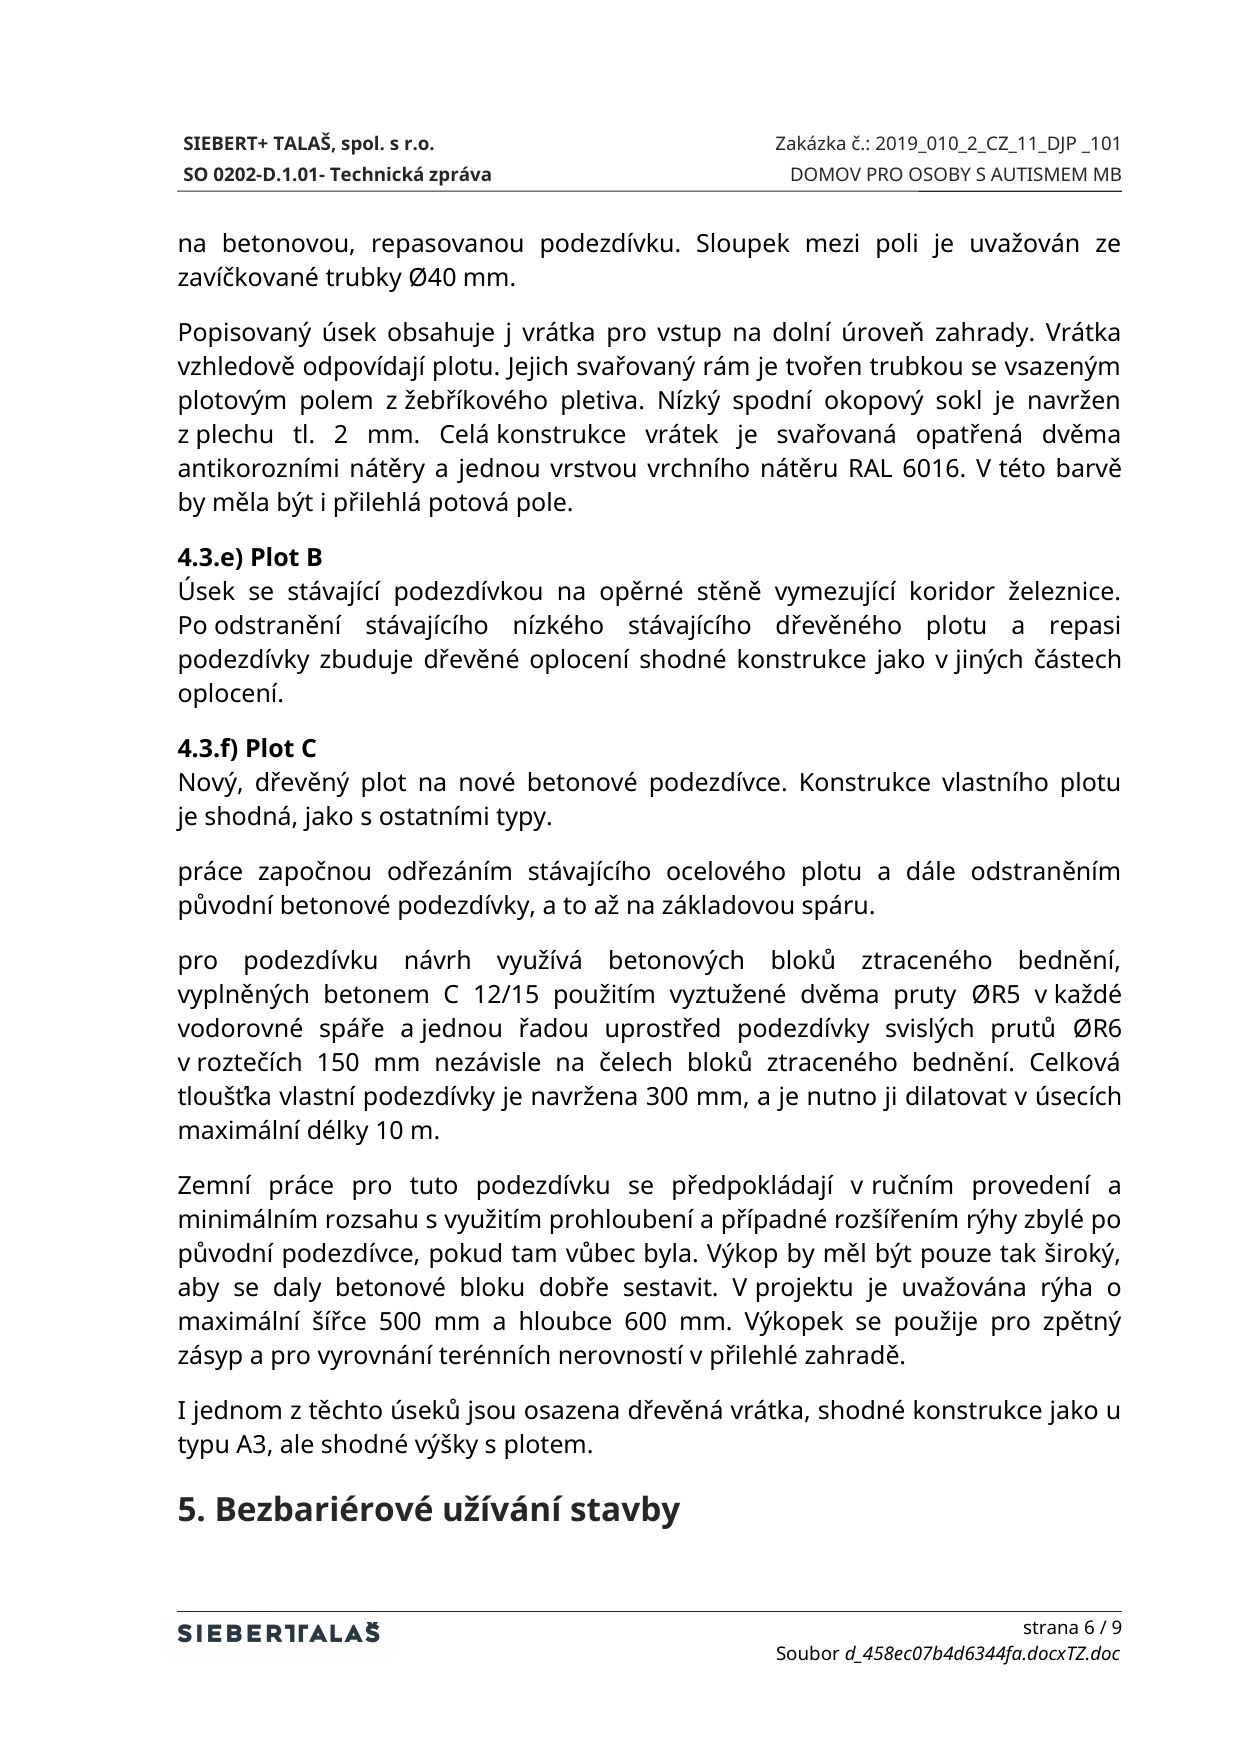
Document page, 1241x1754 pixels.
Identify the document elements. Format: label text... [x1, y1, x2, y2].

text Popisovaný úsek obsahuje j vrátka pro vstup na dolní úroveň zahrady. Vrátka vzhledově odpovídají plotu. Jejich svařovaný rám je tvořen trubkou se vsazeným plotovým polem z žebříkového pletiva. Nízký spodní okopový sokl je navržen z plechu tl. 2 mm. Celá konstrukce vrátek je svařovaná opatřená dvěma antikorozními nátěry a jednou vrstvou vrchního nátěru RAL 6016. V této barvě by měla být i přilehlá potová pole. [177, 314, 1122, 518]
text práce započnou odřezáním stávajícího ocelového plotu a dále odstraněním původní betonové podezdívky, a to až na základovou spáru. [177, 853, 1122, 922]
text Úsek se stávající podezdívkou na opěrné stěně vymezující koridor železnice. Po odstranění stávajícího nízkého stávajícího dřevěného plotu a repasi podezdívky zbuduje dřevěné oplocení shodné konstrukce jako v jiných částech oplocení. [177, 573, 1122, 710]
list Plot C [177, 731, 1122, 764]
list Plot B [177, 539, 1122, 573]
text pro podezdívku návrh využívá betonových bloků ztraceného bednění, vyplněných betonem C 12/15 použitím vyztužené dvěma pruty ØR5 v každé vodorovné spáře a jednou řadou uprostřed podezdívky svislých prutů ØR6 v roztečích 150 mm nezávisle na čelech bloků ztraceného bednění. Celková tloušťka vlastní podezdívky je navržena 300 mm, a je nutno ji dilatovat v úsecích maximální délky 10 m. [177, 942, 1122, 1147]
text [177, 225, 1122, 293]
text Zemní práce pro tuto podezdívku se předpokládají v ručním provedení a minimálním rozsahu s využitím prohloubení a případné rozšířením rýhy zbylé po původní podezdívce, pokud tam vůbec byla. Výkop by měl být pouze tak široký, aby se daly betonové bloku dobře sestavit. V projektu je uvažována rýha o maximální šířce 500 mm a hloubce 600 mm. Výkopek se použije pro zpětný zásyp a pro vyrovnání terénních nerovností v přilehlé zahradě. [177, 1168, 1122, 1372]
picture [160, 1618, 397, 1658]
text Nový, dřevěný plot na nové betonové podezdívce. Konstrukce vlastního plotu je shodná, jako s ostatními typy. [177, 764, 1122, 833]
text Bezbariérové užívání stavby [177, 1486, 1122, 1531]
text I jednom z těchto úseků jsou osazena dřevěná vrátka, shodné konstrukce jako u typu A3, ale shodné výšky s plotem. [177, 1393, 1122, 1461]
